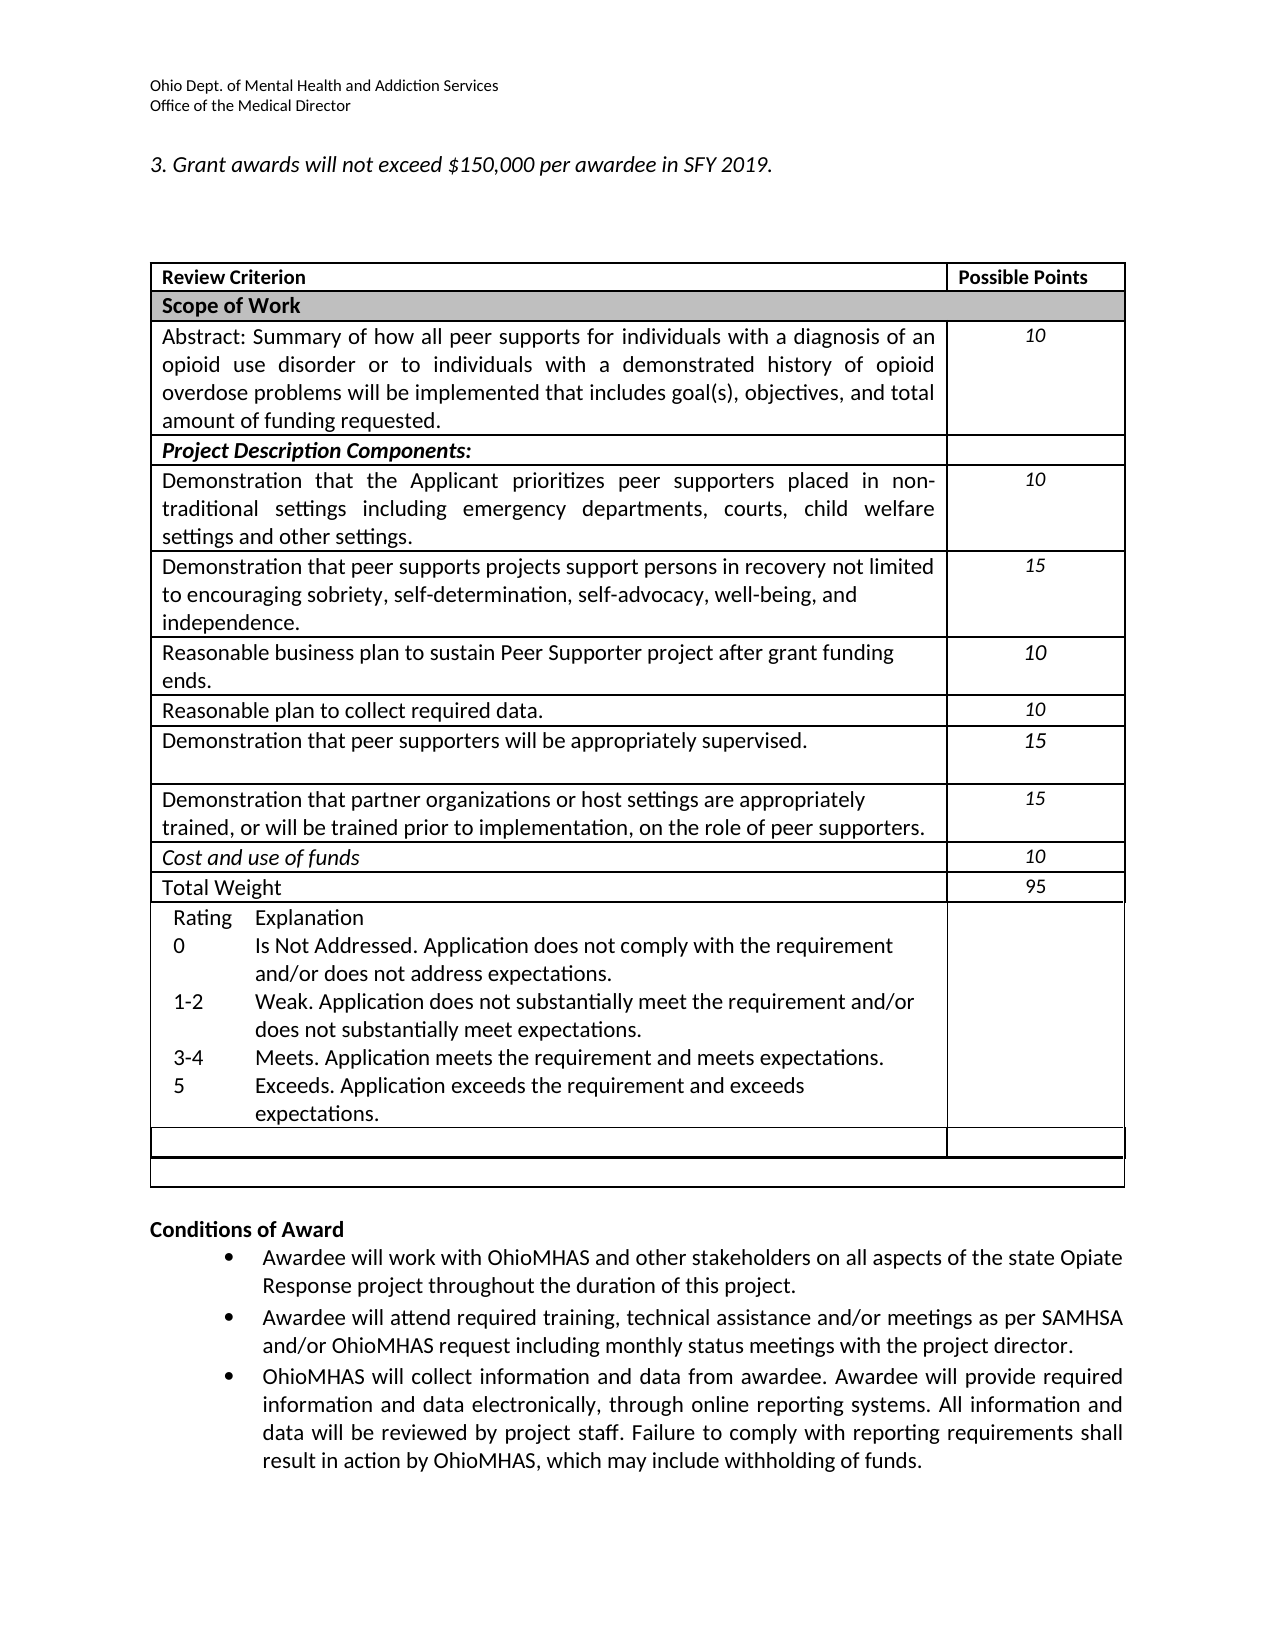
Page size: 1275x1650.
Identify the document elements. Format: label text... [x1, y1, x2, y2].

table_cell Demonstration that peer supports projects support persons in recovery not limited to encouraging sobriety, self-determination, self-advocacy, well-being, and independence. [152, 552, 946, 636]
table_cell 95 [948, 873, 1124, 901]
table_cell Demonstration that the Applicant prioritizes peer supporters placed in non-traditional settings including emergency departments, courts, child welfare settings and other settings. [152, 466, 946, 550]
table_cell 15 [948, 785, 1124, 841]
list Awardee will work with OhioMHAS and other stakeholders on all aspects of the state Opiate Response project throughout the duration of this project. [225, 1243, 1125, 1299]
table_cell [948, 436, 1124, 464]
list OhioMHAS will collect information and data from awardee. Awardee will provide required information and data electronically, through online reporting systems. All information and data will be reviewed by project staff. Failure to comply with reporting requirements shall result in action by OhioMHAS, which may include withholding of funds. [225, 1362, 1125, 1474]
table_cell [151, 1156, 1124, 1186]
table_header Possible Points [948, 264, 1124, 289]
table_cell Reasonable plan to collect required data. [152, 696, 946, 724]
table_header Review Criterion [152, 264, 946, 289]
table_cell Abstract: Summary of how all peer supports for individuals with a diagnosis of an opioid use disorder or to individuals with a demonstrated history of opioid overdose problems will be implemented that includes goal(s), objectives, and total amount of funding requested. [152, 322, 946, 434]
table_cell Project Description Components: [152, 436, 946, 464]
table_cell Total Weight [152, 873, 946, 901]
table_cell Demonstration that peer supporters will be appropriately supervised. [152, 727, 946, 783]
text Conditions of Award [150, 1216, 1125, 1243]
text 3. Grant awards will not exceed $150,000 per awardee in SFY 2019. [150, 150, 1125, 178]
table_cell 10 [948, 696, 1124, 724]
table_cell 15 [948, 552, 1124, 636]
table_cell 10 [948, 322, 1124, 434]
table_cell 10 [948, 843, 1124, 871]
table_cell Reasonable business plan to sustain Peer Supporter project after grant funding ends. [152, 638, 946, 694]
list Awardee will attend required training, technical assistance and/or meetings as per SAMHSA and/or OhioMHAS request including monthly status meetings with the project director. [225, 1303, 1125, 1359]
table_cell [948, 1127, 1124, 1156]
table_cell 15 [948, 727, 1124, 783]
table_cell Demonstration that partner organizations or host settings are appropriately trained, or will be trained prior to implementation, on the role of peer supporters. [152, 785, 946, 841]
table_cell 10 [948, 466, 1124, 550]
table_cell [151, 903, 947, 1127]
table_cell [948, 901, 1124, 1127]
table_cell Cost and use of funds [152, 843, 946, 871]
table_cell Scope of Work [152, 292, 1124, 320]
table_cell [152, 1128, 946, 1156]
table_cell 10 [948, 638, 1124, 694]
